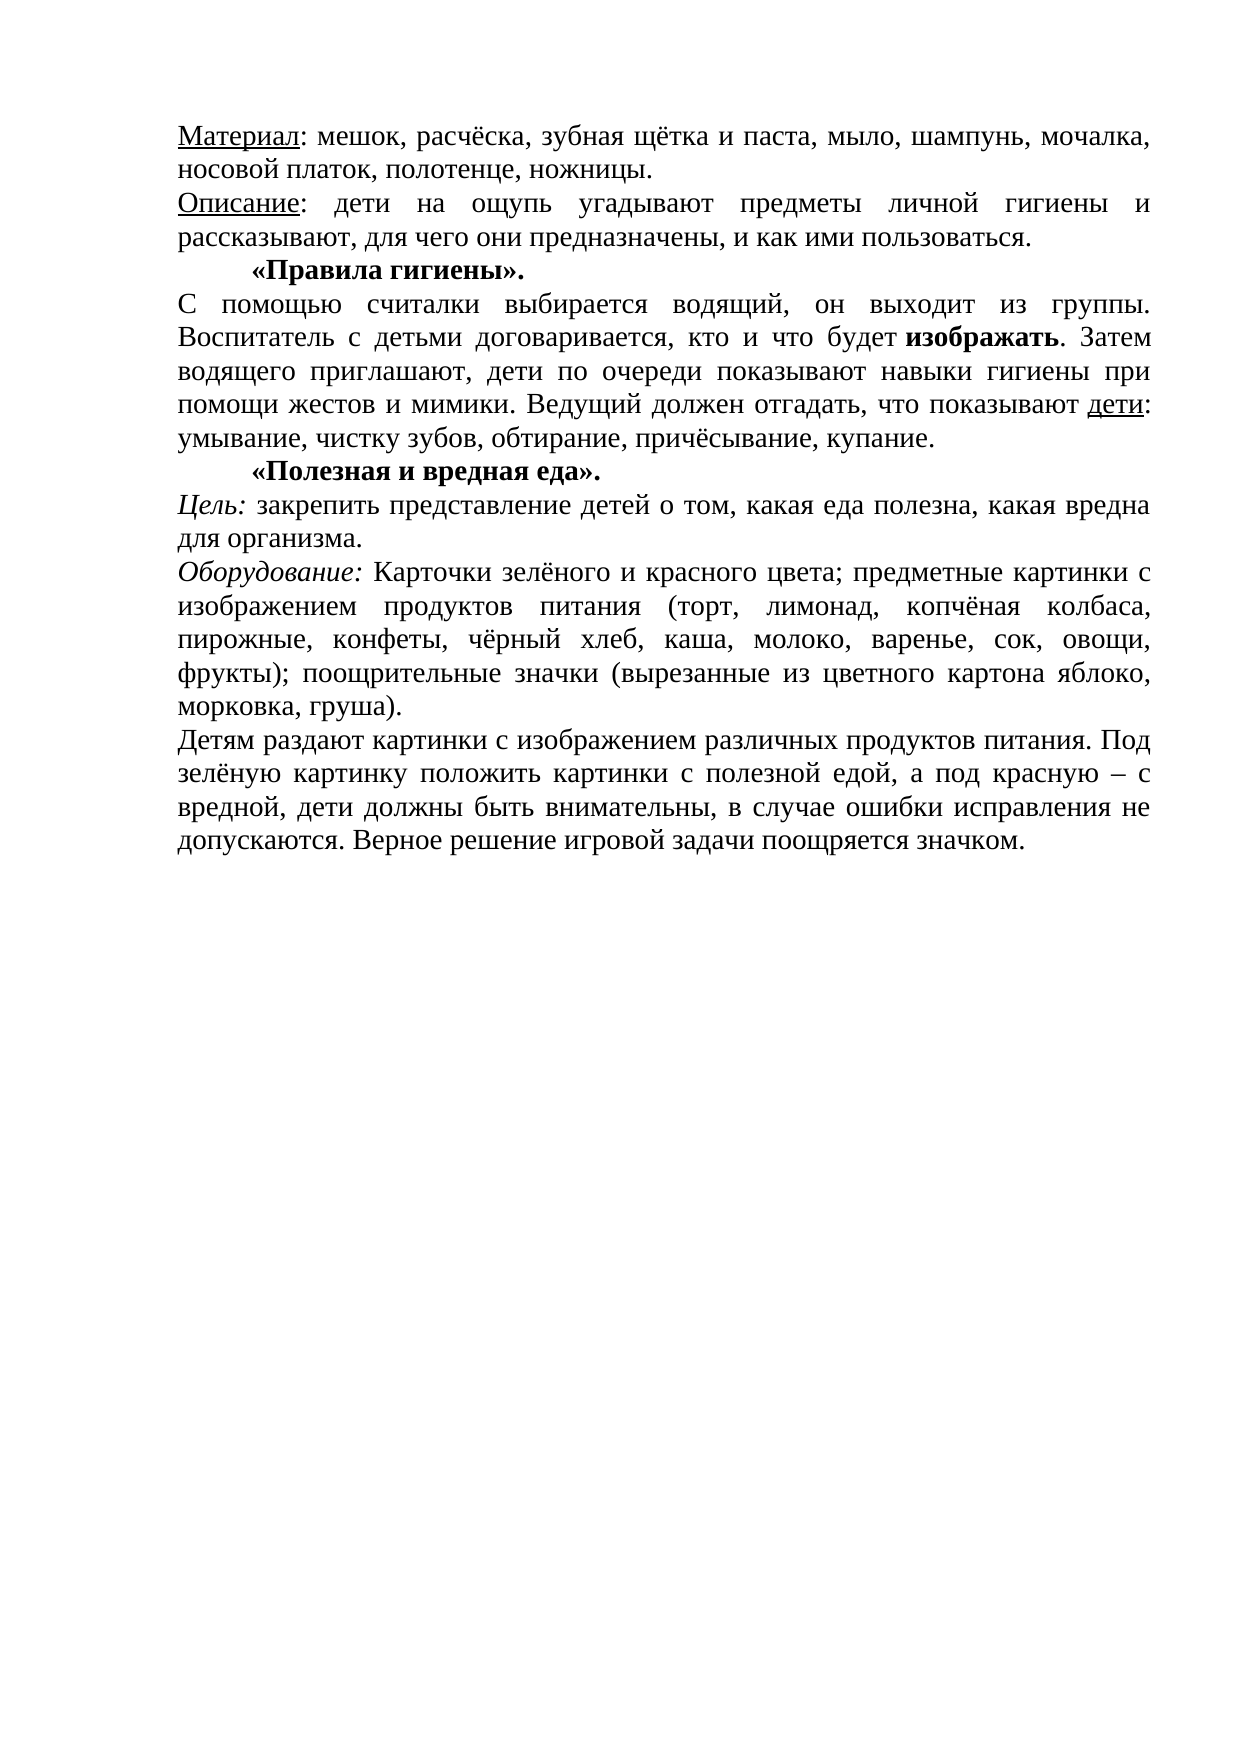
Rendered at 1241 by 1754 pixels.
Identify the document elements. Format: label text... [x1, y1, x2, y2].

text Детям раздают картинки с изображением различных продуктов питания. Под зелёную картинку положить картинки с полезной едой, а под красную – с вредной, дети должны быть внимательны, в случае ошибки исправления не допускаются. Верное решение игровой задачи поощряется значком. [177, 722, 1152, 856]
text Описание: дети на ощупь угадывают предметы личной гигиены и рассказывают, для чего они предназначены, и как ими пользоваться. [177, 185, 1152, 252]
text С помощью считалки выбирается водящий, он выходит из группы. Воспитатель с детьми договаривается, кто и что будет изображать. Затем водящего приглашают, дети по очереди показывают навыки гигиены при помощи жестов и мимики. Ведущий должен отгадать, что показывают дети: умывание, чистку зубов, обтирание, причёсывание, купание. [177, 286, 1152, 453]
text Оборудование: Карточки зелёного и красного цвета; предметные картинки с изображением продуктов питания (торт, лимонад, копчёная колбаса, пирожные, конфеты, чёрный хлеб, каша, молоко, варенье, сок, овощи, фрукты); поощрительные значки (вырезанные из цветного картона яблоко, морковка, груша). [177, 554, 1152, 722]
text «Правила гигиены». [177, 252, 1152, 286]
text Материал: мешок, расчёска, зубная щётка и паста, мыло, шампунь, мочалка, носовой платок, полотенце, ножницы. [177, 118, 1152, 185]
text «Полезная и вредная еда». [177, 453, 1152, 487]
text Цель: закрепить представление детей о том, какая еда полезна, какая вредна для организма. [177, 487, 1152, 554]
